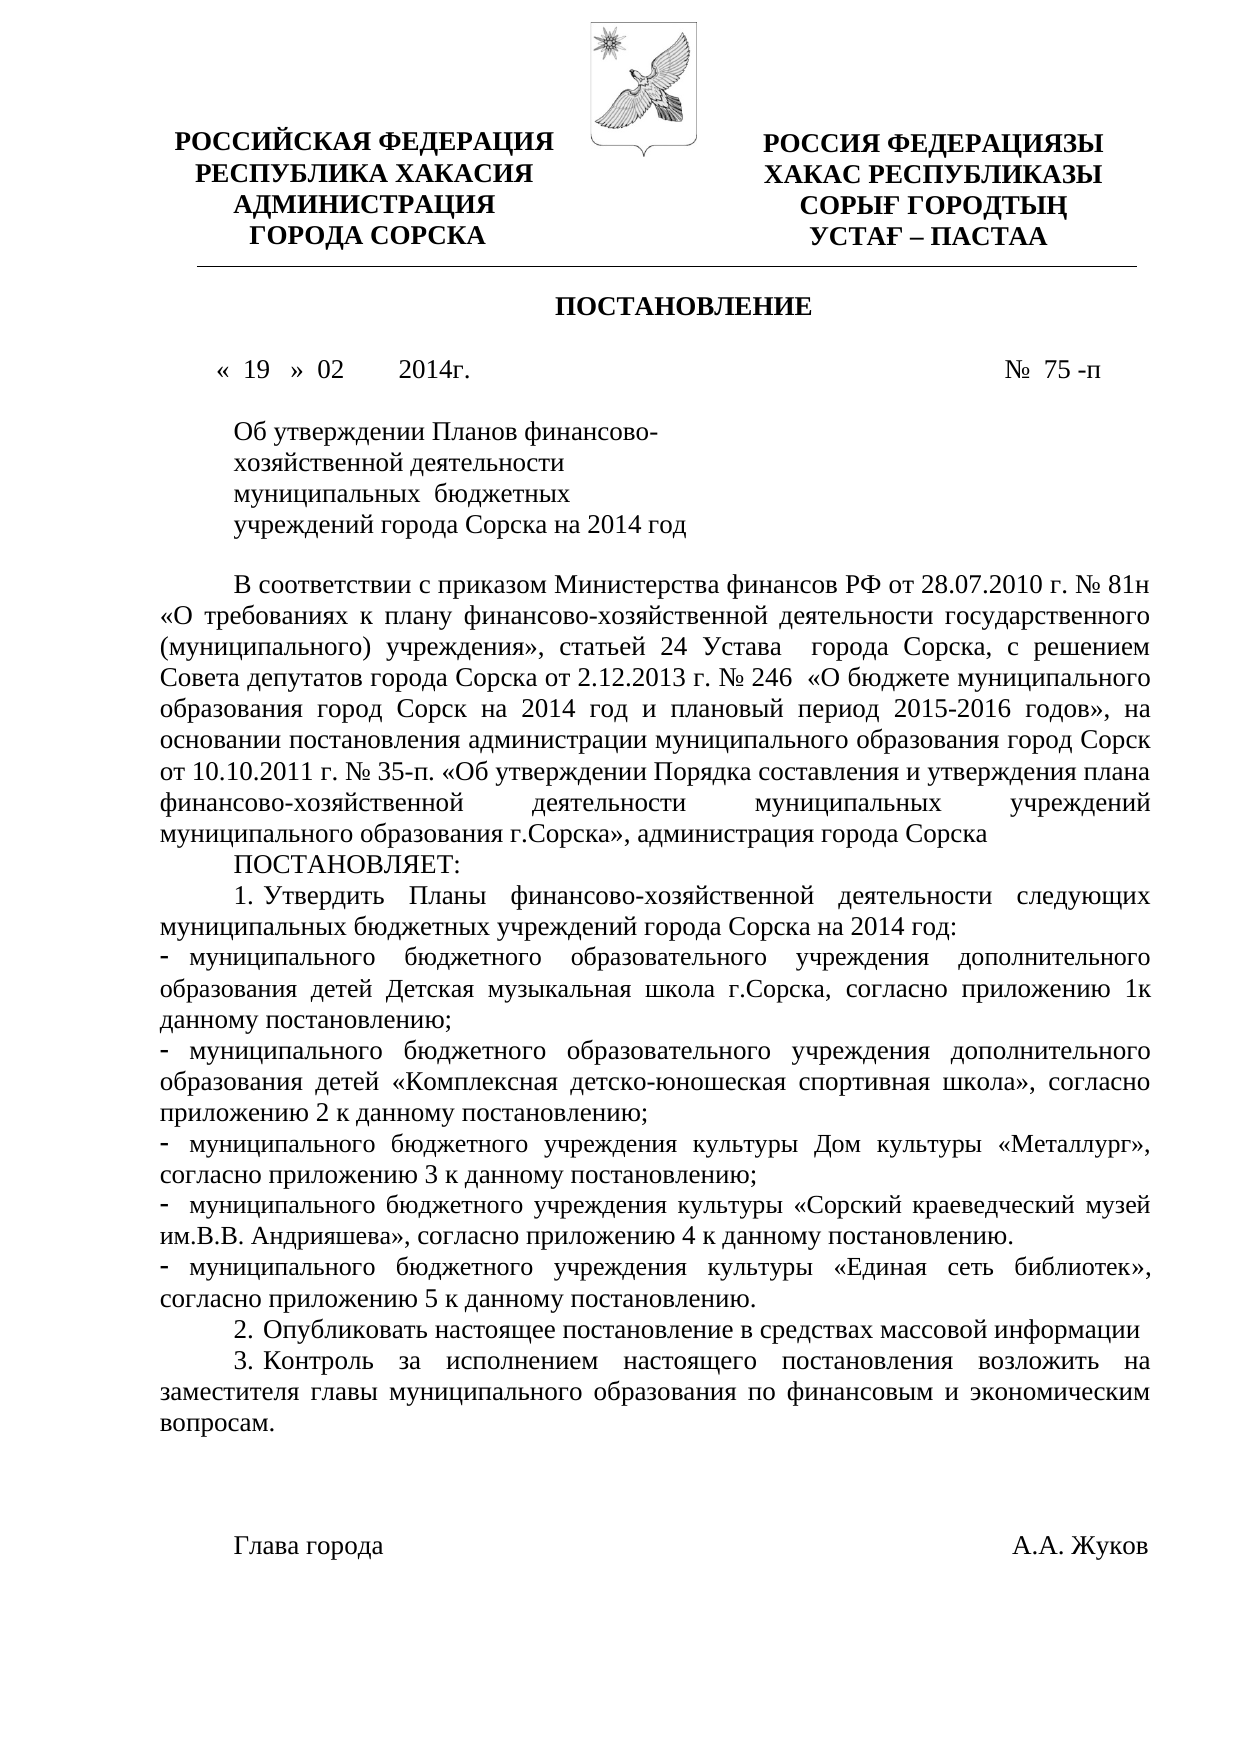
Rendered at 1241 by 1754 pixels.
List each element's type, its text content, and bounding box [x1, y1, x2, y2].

picture [590, 22, 697, 157]
text ПОСТАНОВЛЯЕТ: [159, 848, 1152, 879]
text ПОСТАНОВЛЕНИЕ [216, 291, 1152, 322]
text муниципальных бюджетных [159, 477, 1152, 508]
list Контроль за исполнением настоящего постановления возложить на заместителя главы муниципального образования по финансовым и экономическим вопросам. [159, 1344, 1152, 1437]
text В соответствии с приказом Министерства финансов РФ от 28.07.2010 г. № 81н «О требованиях к плану финансово-хозяйственной деятельности государственного (муниципального) учреждения», статьей 24 Устава города Сорска, с решением Совета депутатов города Сорска от 2.12.2013 г. № 246 «О бюджете муниципального образования город Сорск на 2014 год и плановый период 2015-2016 годов», на основании постановления администрации муниципального образования город Сорск от 10.10.2011 г. № 35-п. «Об утверждении Порядка составления и утверждения плана финансово-хозяйственной деятельности муниципальных учреждений муниципального образования г.Сорска», администрация города Сорска [159, 568, 1152, 848]
list муниципального бюджетного образовательного учреждения дополнительного образования детей «Комплексная детско-юношеская спортивная школа», согласно приложению 2 к данному постановлению; [159, 1034, 1152, 1128]
text хозяйственной деятельности [159, 446, 1152, 477]
text Об утверждении Планов финансово- [159, 415, 1152, 446]
list муниципального бюджетного образовательного учреждения дополнительного образования детей Детская музыкальная школа г.Сорска, согласно приложению 1к данному постановлению; [159, 941, 1152, 1034]
list Утвердить Планы финансово-хозяйственной деятельности следующих муниципальных бюджетных учреждений города Сорска на 2014 год: [159, 879, 1152, 941]
text учреждений города Сорска на 2014 год [159, 508, 1152, 540]
list муниципального бюджетного учреждения культуры Дом культуры «Металлург», согласно приложению 3 к данному постановлению; [159, 1128, 1152, 1189]
list муниципального бюджетного учреждения культуры «Единая сеть библиотек», согласно приложению 5 к данному постановлению. [159, 1251, 1152, 1313]
list муниципального бюджетного учреждения культуры «Сорский краеведческий музей им.В.В. Андрияшева», согласно приложению 4 к данному постановлению. [159, 1189, 1152, 1251]
text Глава города А.А. Жуков [159, 1529, 1152, 1560]
text « 19 » 02 2014г. № 75 -п [216, 353, 1152, 384]
list Опубликовать настоящее постановление в средствах массовой информации [233, 1313, 1152, 1344]
